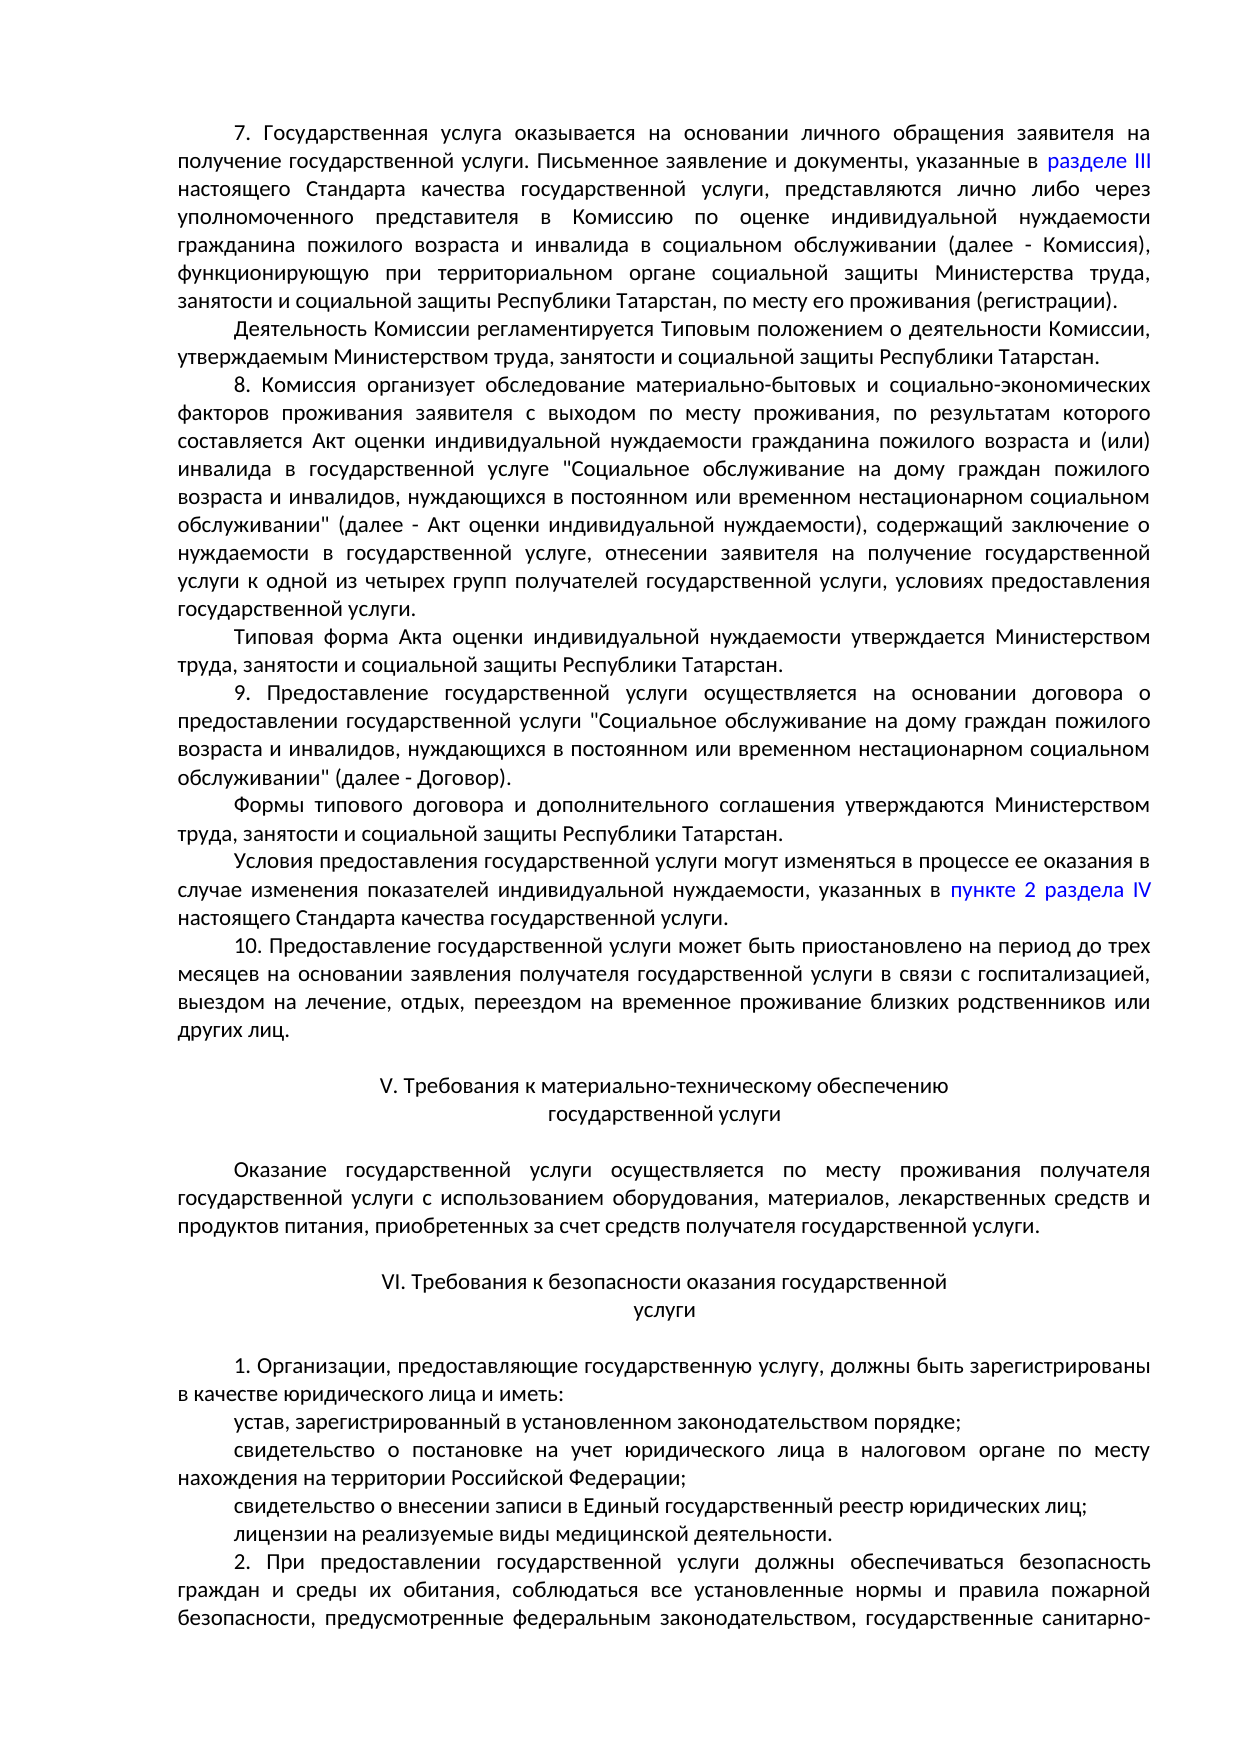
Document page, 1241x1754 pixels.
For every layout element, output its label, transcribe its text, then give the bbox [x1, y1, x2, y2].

text VI. Требования к безопасности оказания государственной [177, 1267, 1152, 1295]
text лицензии на реализуемые виды медицинской деятельности. [177, 1519, 1152, 1547]
text свидетельство о постановке на учет юридического лица в налоговом органе по месту нахождения на территории Российской Федерации; [177, 1435, 1152, 1491]
text 8. Комиссия организует обследование материально-бытовых и социально-экономических факторов проживания заявителя с выходом по месту проживания, по результатам которого составляется Акт оценки индивидуальной нуждаемости гражданина пожилого возраста и (или) инвалида в государственной услуге "Социальное обслуживание на дому граждан пожилого возраста и инвалидов, нуждающихся в постоянном или временном нестационарном социальном обслуживании" (далее - Акт оценки индивидуальной нуждаемости), содержащий заключение о нуждаемости в государственной услуге, отнесении заявителя на получение государственной услуги к одной из четырех групп получателей государственной услуги, условиях предоставления государственной услуги. [177, 370, 1152, 622]
text 10. Предоставление государственной услуги может быть приостановлено на период до трех месяцев на основании заявления получателя государственной услуги в связи с госпитализацией, выездом на лечение, отдых, переездом на временное проживание близких родственников или других лиц. [177, 931, 1152, 1043]
text Деятельность Комиссии регламентируется Типовым положением о деятельности Комиссии, утверждаемым Министерством труда, занятости и социальной защиты Республики Татарстан. [177, 314, 1152, 370]
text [177, 1547, 1152, 1631]
text 7. Государственная услуга оказывается на основании личного обращения заявителя на получение государственной услуги. Письменное заявление и документы, указанные в разделе III настоящего Стандарта качества государственной услуги, представляются лично либо через уполномоченного представителя в Комиссию по оценке индивидуальной нуждаемости гражданина пожилого возраста и инвалида в социальном обслуживании (далее - Комиссия), функционирующую при территориальном органе социальной защиты Министерства труда, занятости и социальной защиты Республики Татарстан, по месту его проживания (регистрации). [177, 118, 1152, 314]
text устав, зарегистрированный в установленном законодательством порядке; [177, 1407, 1152, 1435]
text услуги [177, 1295, 1152, 1323]
text Типовая форма Акта оценки индивидуальной нуждаемости утверждается Министерством труда, занятости и социальной защиты Республики Татарстан. [177, 622, 1152, 678]
text V. Требования к материально-техническому обеспечению [177, 1071, 1152, 1099]
text государственной услуги [177, 1099, 1152, 1127]
text 1. Организации, предоставляющие государственную услугу, должны быть зарегистрированы в качестве юридического лица и иметь: [177, 1351, 1152, 1407]
text Оказание государственной услуги осуществляется по месту проживания получателя государственной услуги с использованием оборудования, материалов, лекарственных средств и продуктов питания, приобретенных за счет средств получателя государственной услуги. [177, 1155, 1152, 1239]
text 9. Предоставление государственной услуги осуществляется на основании договора о предоставлении государственной услуги "Социальное обслуживание на дому граждан пожилого возраста и инвалидов, нуждающихся в постоянном или временном нестационарном социальном обслуживании" (далее - Договор). [177, 678, 1152, 791]
text Условия предоставления государственной услуги могут изменяться в процессе ее оказания в случае изменения показателей индивидуальной нуждаемости, указанных в пункте 2 раздела IV настоящего Стандарта качества государственной услуги. [177, 847, 1152, 931]
text Формы типового договора и дополнительного соглашения утверждаются Министерством труда, занятости и социальной защиты Республики Татарстан. [177, 791, 1152, 847]
text свидетельство о внесении записи в Единый государственный реестр юридических лиц; [177, 1491, 1152, 1519]
